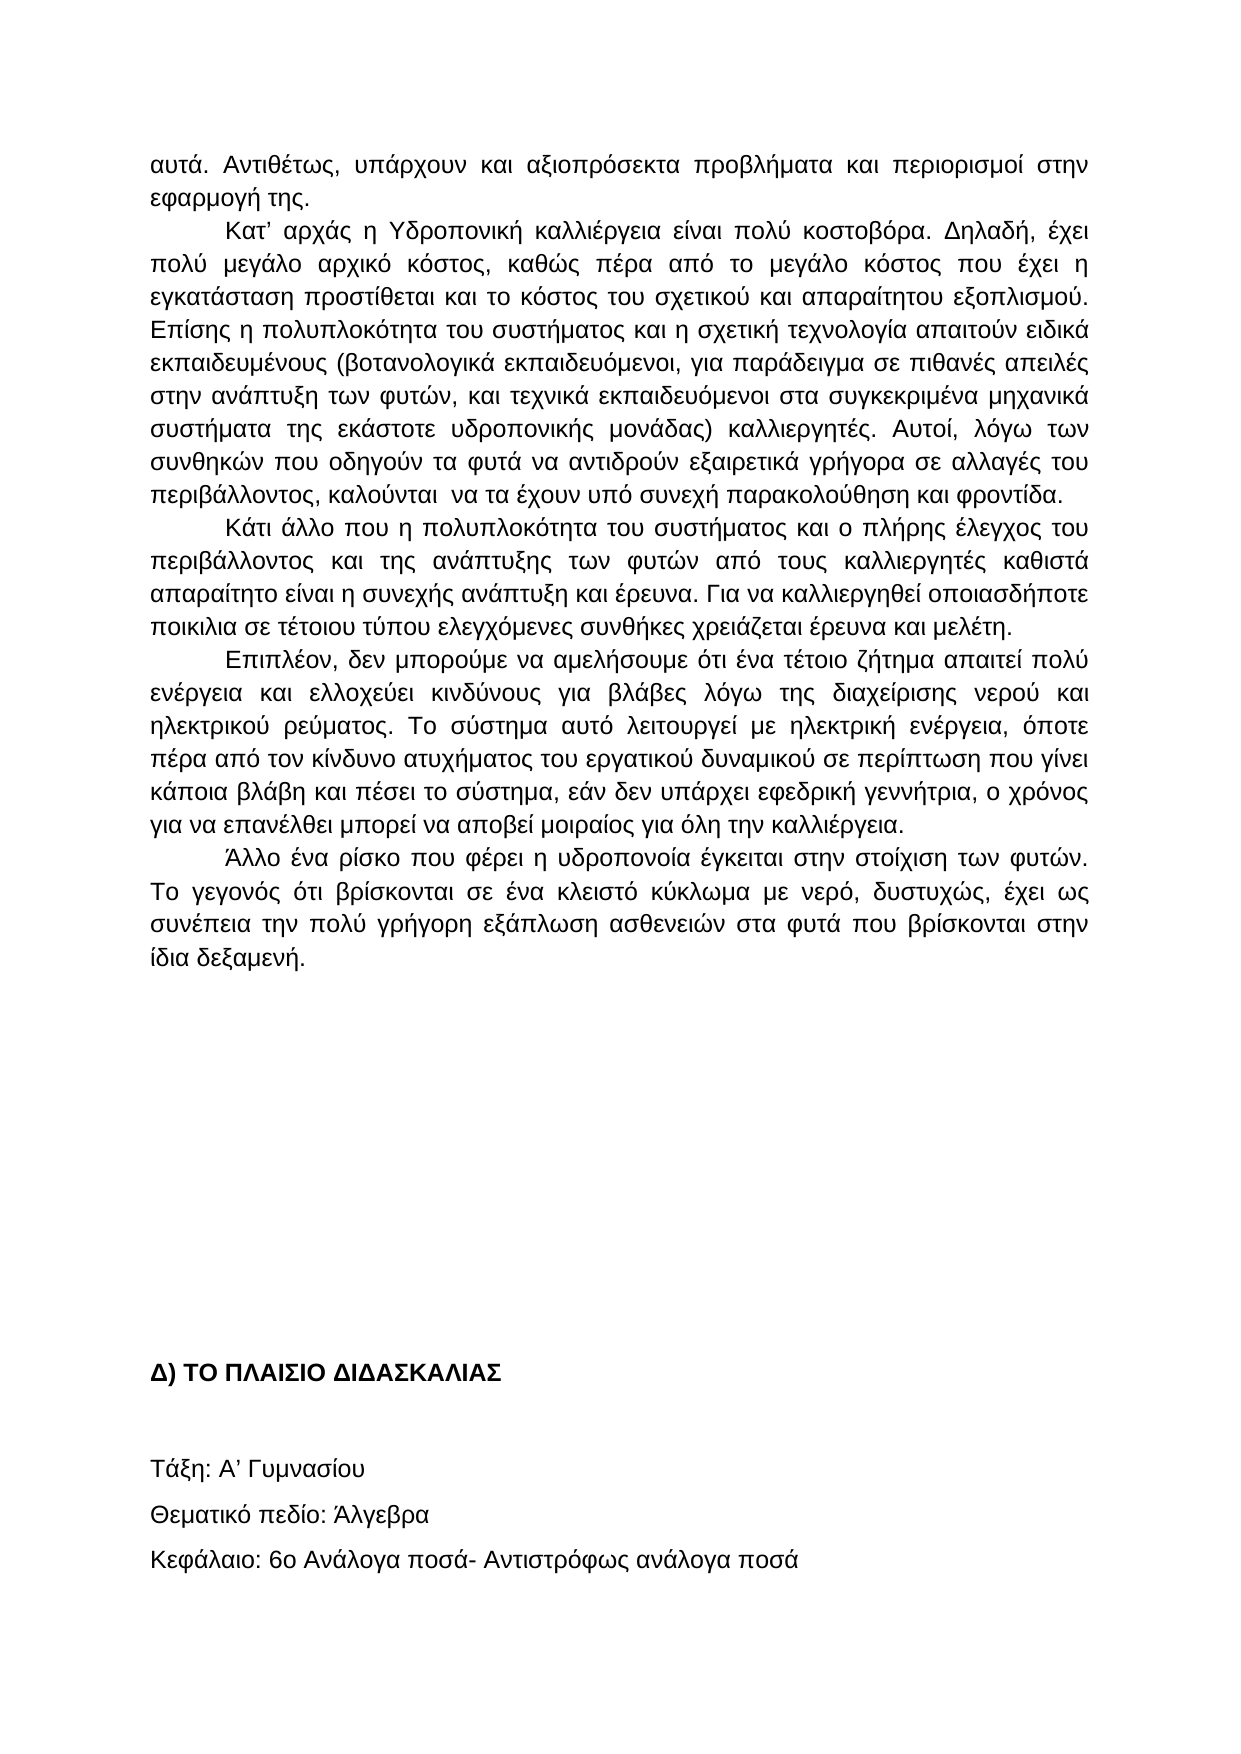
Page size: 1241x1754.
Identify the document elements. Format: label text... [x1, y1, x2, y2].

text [150, 150, 1090, 212]
text Κάτι άλλο που η πολυπλοκότητα του συστήματος και ο πλήρης έλεγχος του περιβάλλοντος και της ανάπτυξης των φυτών από τους καλλιεργητές καθιστά απαραίτητο είναι η συνεχής ανάπτυξη και έρευνα. Για να καλλιεργηθεί οποιασδήποτε ποικιλια σε τέτοιου τύπου ελεγχόμενες συνθήκες χρειάζεται έρευνα και μελέτη. [150, 513, 1090, 641]
text Κεφάλαιο: 6ο Ανάλογα ποσά- Αντιστρόφως ανάλογα ποσά [150, 1545, 1090, 1574]
text Θεματικό πεδίο: Άλγεβρα [150, 1499, 1090, 1528]
text Δ) ΤΟ ΠΛΑΙΣΙΟ ΔΙΔΑΣΚΑΛΙΑΣ [150, 1358, 1090, 1387]
text Άλλο ένα ρίσκο που φέρει η υδροπονοία έγκειται στην στοίχιση των φυτών. Το γεγονός ότι βρίσκονται σε ένα κλειστό κύκλωμα με νερό, δυστυχώς, έχει ως συνέπεια την πολύ γρήγορη εξάπλωση ασθενειών στα φυτά που βρίσκονται στην ίδια δεξαμενή. [150, 843, 1090, 971]
text Επιπλέον, δεν μπορούμε να αμελήσουμε ότι ένα τέτοιο ζήτημα απαιτεί πολύ ενέργεια και ελλοχεύει κινδύνους για βλάβες λόγω της διαχείρισης νερού και ηλεκτρικού ρεύματος. Το σύστημα αυτό λειτουργεί με ηλεκτρική ενέργεια, όποτε πέρα από τον κίνδυνο ατυχήματος του εργατικού δυναμικού σε περίπτωση που γίνει κάποια βλάβη και πέσει το σύστημα, εάν δεν υπάρχει εφεδρική γεννήτρια, ο χρόνος για να επανέλθει μπορεί να αποβεί μοιραίος για όλη την καλλιέργεια. [150, 645, 1090, 839]
text Κατ’ αρχάς η Υδροπονική καλλιέργεια είναι πολύ κοστοβόρα. Δηλαδή, έχει πολύ μεγάλο αρχικό κόστος, καθώς πέρα από το μεγάλο κόστος που έχει η εγκατάσταση προστίθεται και το κόστος του σχετικού και απαραίτητου εξοπλισμού. Επίσης η πολυπλοκότητα του συστήματος και η σχετική τεχνολογία απαιτούν ειδικά εκπαιδευμένους (βοτανολογικά εκπαιδευόμενοι, για παράδειγμα σε πιθανές απειλές στην ανάπτυξη των φυτών, και τεχνικά εκπαιδευόμενοι στα συγκεκριμένα μηχανικά συστήματα της εκάστοτε υδροπονικής μονάδας) καλλιεργητές. Αυτοί, λόγω των συνθηκών που οδηγούν τα φυτά να αντιδρούν εξαιρετικά γρήγορα σε αλλαγές του περιβάλλοντος, καλούνται να τα έχουν υπό συνεχή παρακολούθηση και φροντίδα. [150, 216, 1090, 509]
text Τάξη: Α’ Γυμνασίου [150, 1454, 1090, 1483]
